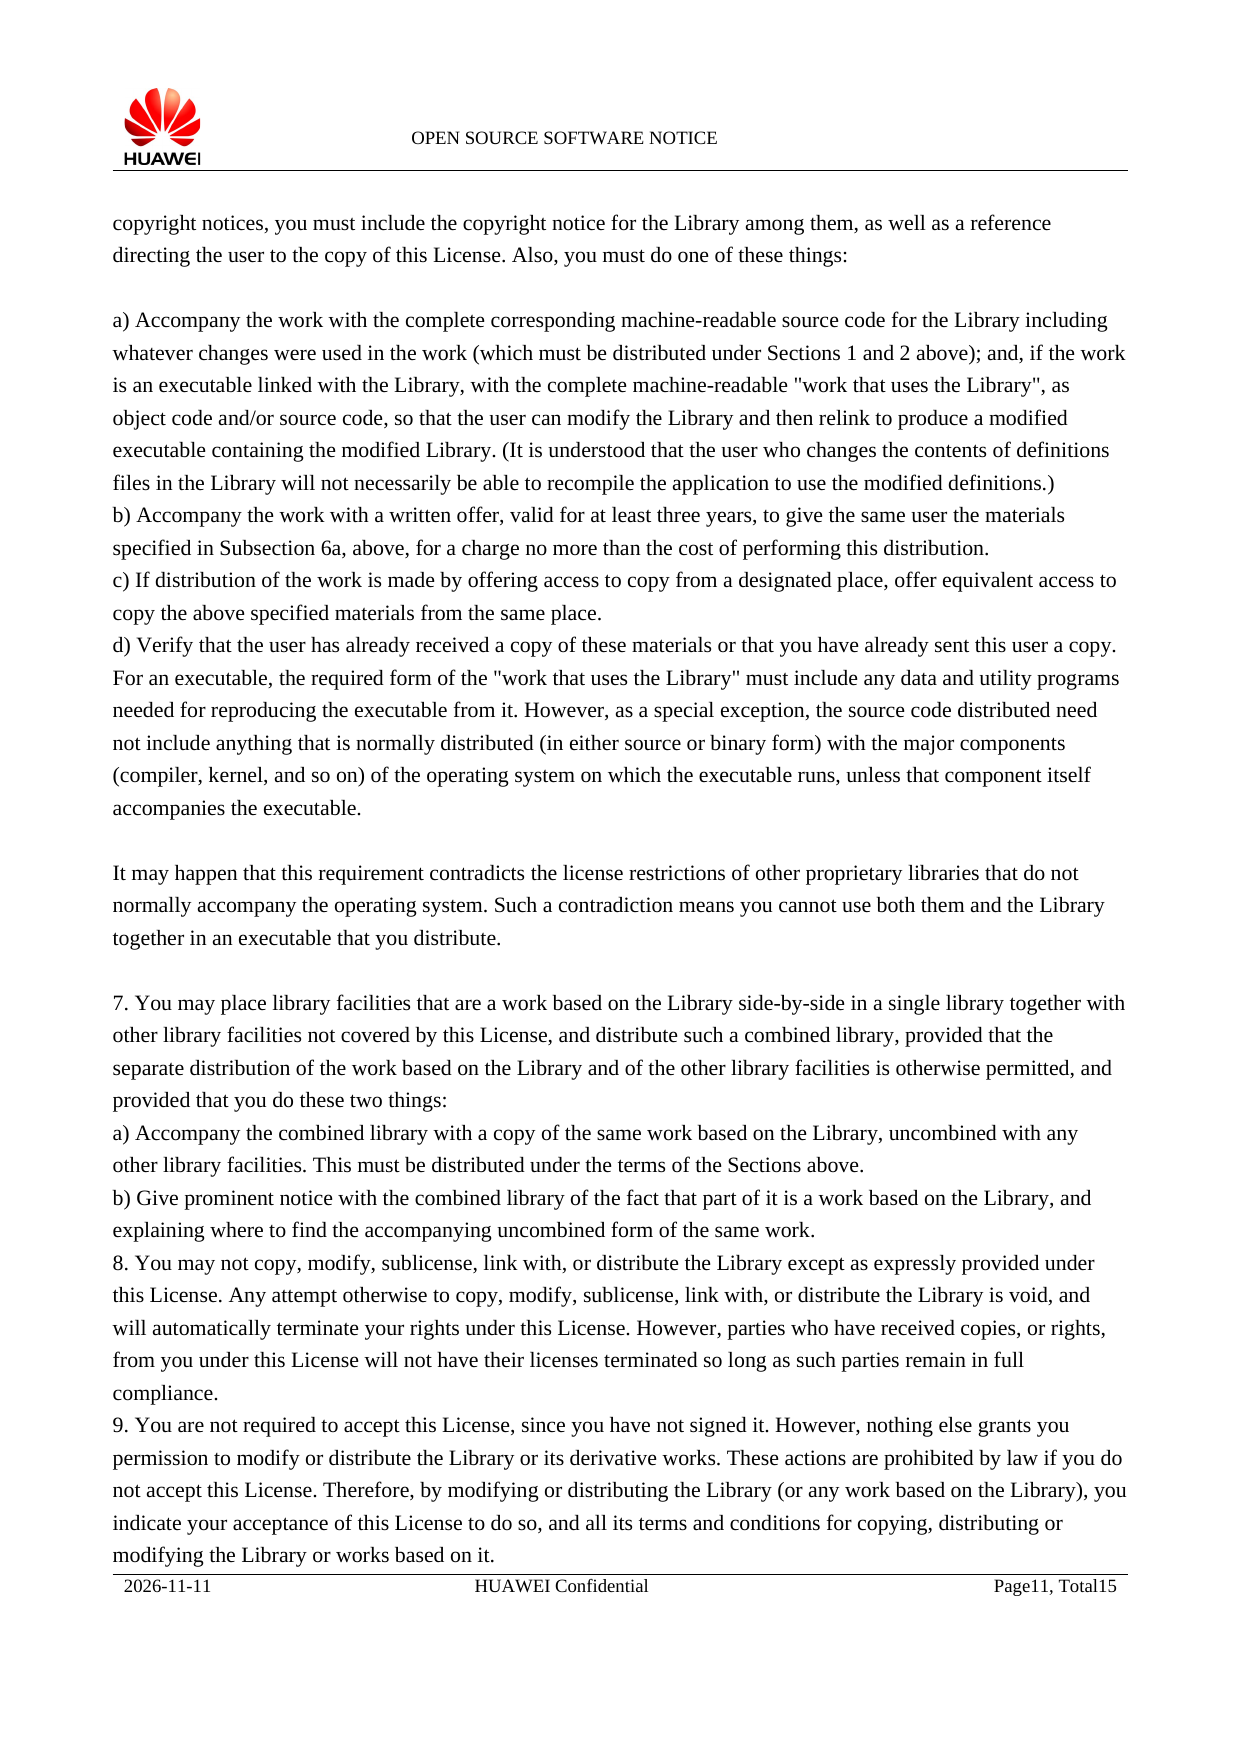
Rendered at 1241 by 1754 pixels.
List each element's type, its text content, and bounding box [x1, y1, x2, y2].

picture [124, 88, 201, 165]
